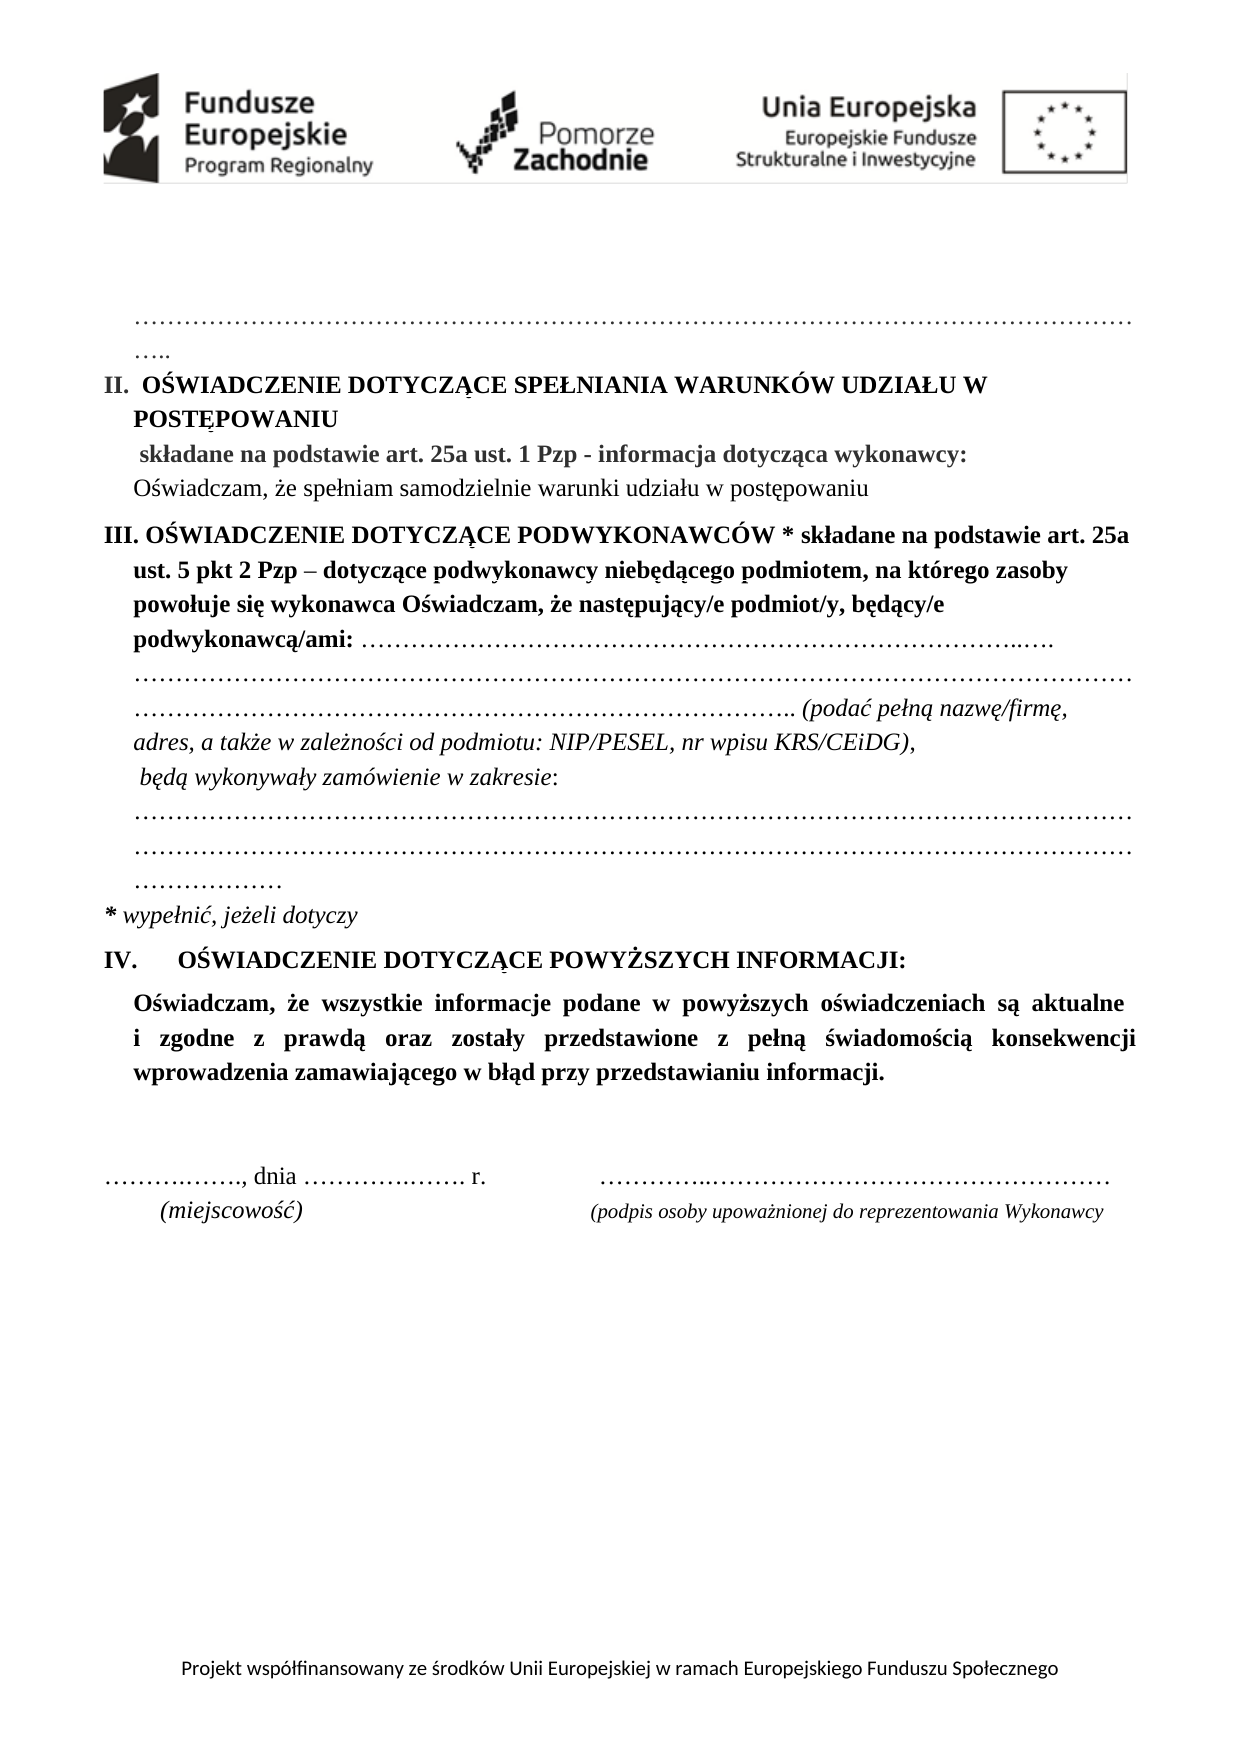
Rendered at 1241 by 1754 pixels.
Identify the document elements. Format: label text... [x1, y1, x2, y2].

text IV. OŚWIADCZENIE DOTYCZĄCE POWYŻSZYCH INFORMACJI: [103, 945, 1137, 974]
text III. OŚWIADCZENIE DOTYCZĄCE PODWYKONAWCÓW * składane na podstawie art. 25a ust. 5 pkt 2 Pzp – dotyczące podwykonawcy niebędącego podmiotem, na którego zasoby powołuje się wykonawca Oświadczam, że następujący/e podmiot/y, będący/e podwykonawcą/ami: ……………………………………………………………………..….……………………………………………………………………………………………………………………………………………………………………………….. (podać pełną nazwę/firmę, adres, a także w zależności od podmiotu: NIP/PESEL, nr wpisu KRS/CEiDG), [103, 521, 1137, 756]
text * wypełnić, jeżeli dotyczy [103, 900, 1137, 928]
text II. OŚWIADCZENIE DOTYCZĄCE SPEŁNIANIA WARUNKÓW UDZIAŁU W POSTĘPOWANIU [103, 370, 1137, 433]
text ……….……., dnia ………….……. r. …………..………………………………………… [103, 1161, 1137, 1189]
text Oświadczam, że wszystkie informacje podane w powyższych oświadczeniach są aktualne i zgodne z prawdą oraz zostały przedstawione z pełną świadomością konsekwencji wprowadzenia zamawiającego w błąd przy przedstawianiu informacji. [133, 988, 1137, 1086]
text …………………………………………………………………………………………………………………………………………………………………………………………………………………………………… [133, 796, 1137, 894]
text …………………………………………………………………………………………………………….. [133, 301, 1137, 364]
text składane na podstawie art. 25a ust. 1 Pzp - informacja dotycząca wykonawcy: [133, 439, 1137, 468]
text Oświadczam, że spełniam samodzielnie warunki udziału w postępowaniu [133, 473, 1137, 502]
picture [103, 73, 1129, 185]
text (miejscowość) (podpis osoby upoważnionej do reprezentowania Wykonawcy [103, 1195, 1137, 1224]
text będą wykonywały zamówienie w zakresie: [133, 762, 1137, 791]
